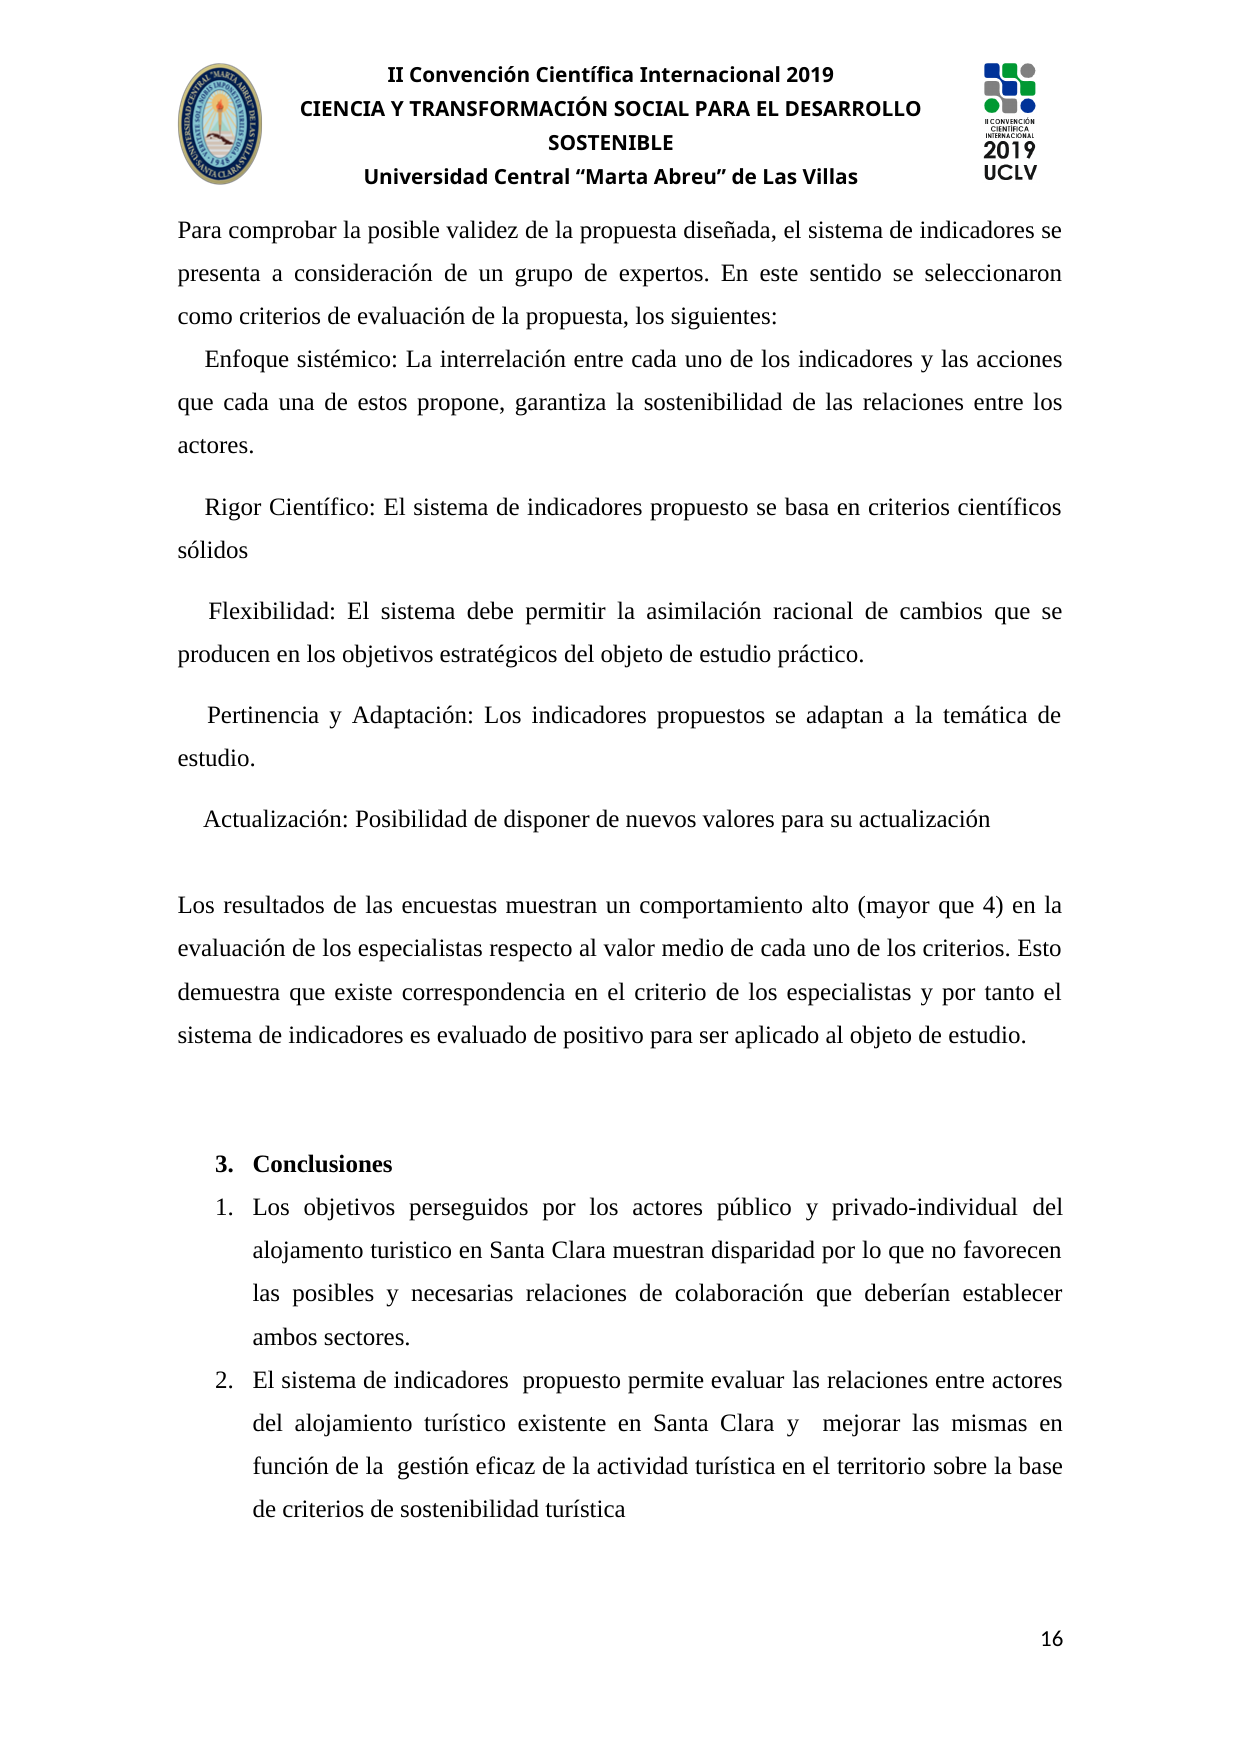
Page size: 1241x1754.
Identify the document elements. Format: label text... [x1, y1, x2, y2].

text  Actualización: Posibilidad de disponer de nuevos valores para su actualización [177, 804, 1063, 833]
picture [177, 62, 263, 186]
text  Enfoque sistémico: La interrelación entre cada uno de los indicadores y las acciones que cada una de estos propone, garantiza la sostenibilidad de las relaciones entre los actores. [177, 344, 1063, 459]
text Los resultados de las encuestas muestran un comportamiento alto (mayor que 4) en la evaluación de los especialistas respecto al valor medio de cada uno de los criterios. Esto demuestra que existe correspondencia en el criterio de los especialistas y por tanto el sistema de indicadores es evaluado de positivo para ser aplicado al objeto de estudio. [177, 890, 1063, 1048]
list El sistema de indicadores propuesto permite evaluar las relaciones entre actores del alojamiento turístico existente en Santa Clara y mejorar las mismas en función de la gestión eficaz de la actividad turística en el territorio sobre la base de criterios de sostenibilidad turística [215, 1365, 1063, 1523]
text  Flexibilidad: El sistema debe permitir la asimilación racional de cambios que se producen en los objetivos estratégicos del objeto de estudio práctico. [177, 596, 1063, 668]
text  Pertinencia y Adaptación: Los indicadores propuestos se adaptan a la temática de estudio. [177, 700, 1063, 772]
list Conclusiones [215, 1149, 1063, 1178]
text  Rigor Científico: El sistema de indicadores propuesto se basa en criterios científicos sólidos [177, 492, 1063, 563]
list Los objetivos perseguidos por los actores público y privado-individual del alojamento turistico en Santa Clara muestran disparidad por lo que no favorecen las posibles y necesarias relaciones de colaboración que deberían establecer ambos sectores. [215, 1192, 1063, 1350]
text Para comprobar la posible validez de la propuesta diseñada, el sistema de indicadores se presenta a consideración de un grupo de expertos. En este sentido se seleccionaron como criterios de evaluación de la propuesta, los siguientes: [177, 215, 1063, 330]
picture [981, 60, 1040, 183]
